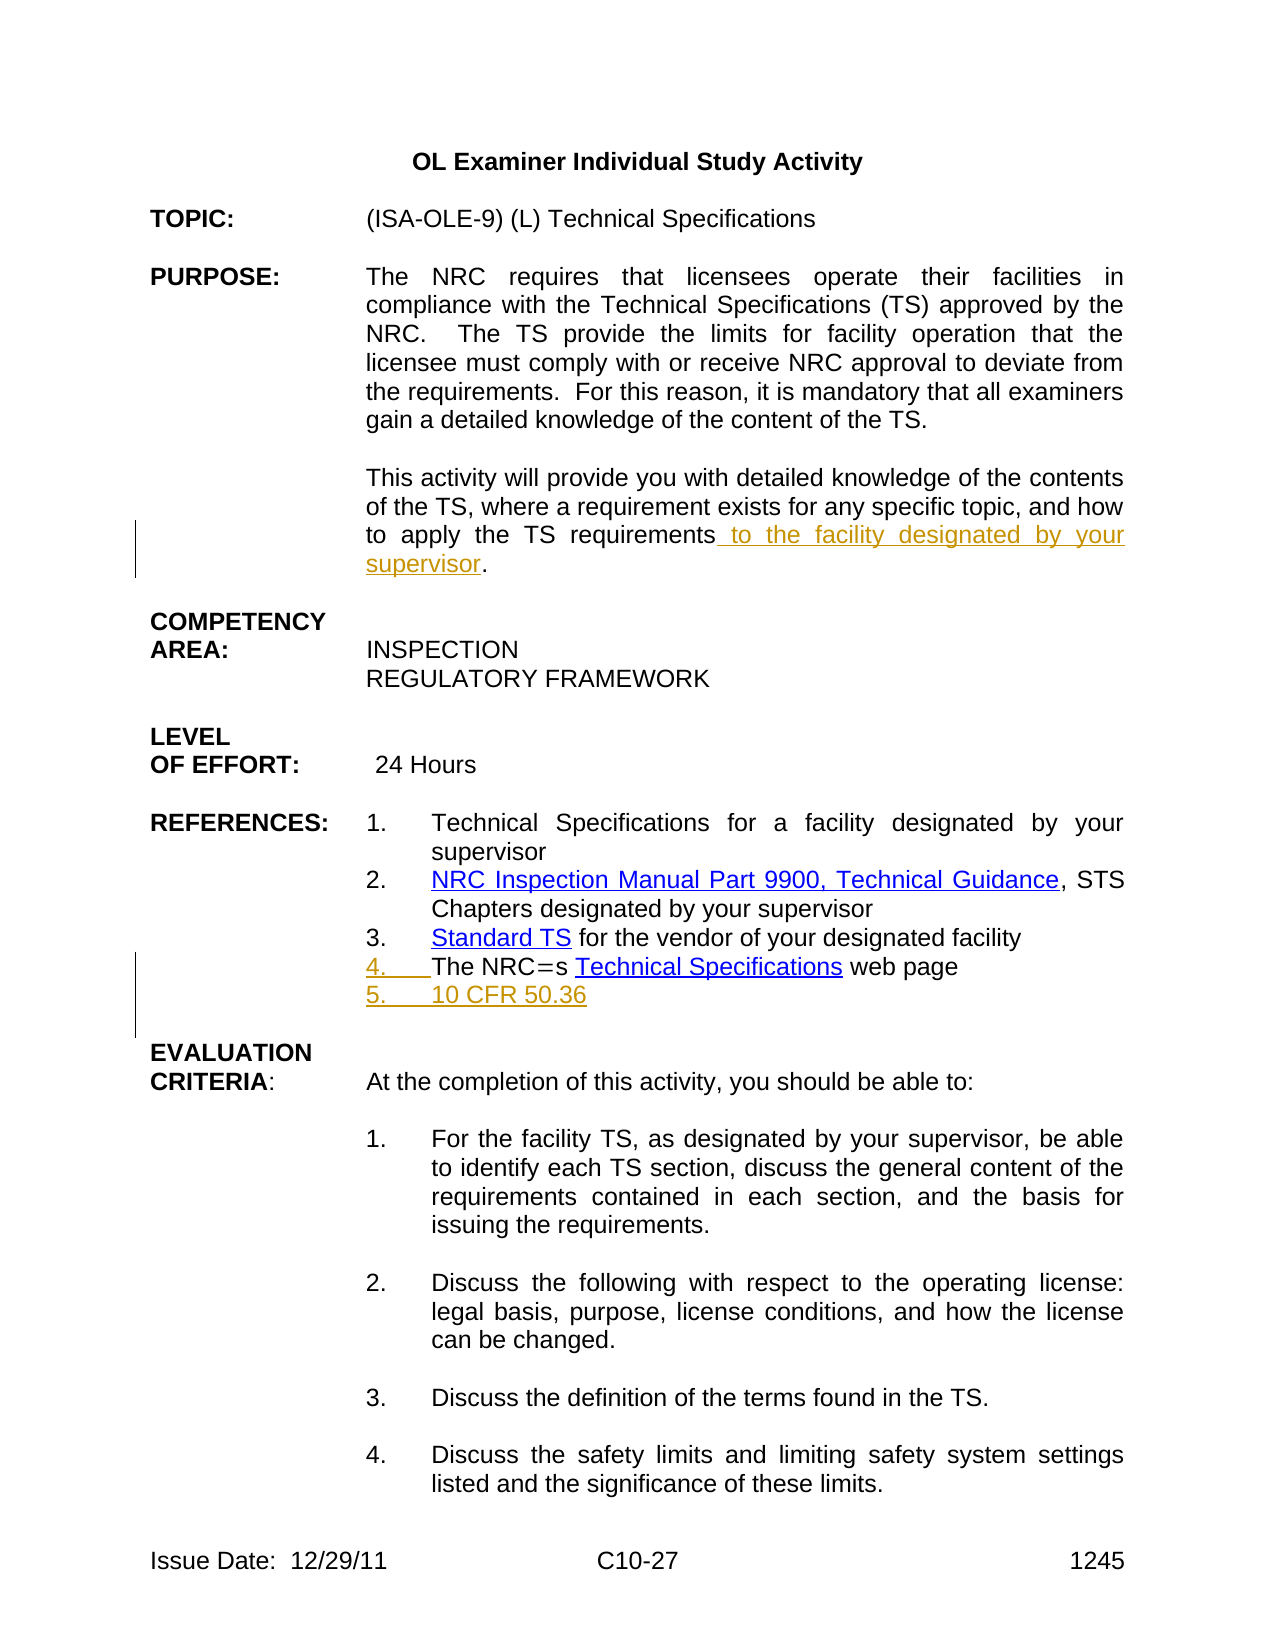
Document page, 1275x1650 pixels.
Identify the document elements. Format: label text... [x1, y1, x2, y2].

text EVALUATION [150, 1038, 1125, 1067]
text OL Examiner Individual Study Activity [150, 147, 1125, 175]
list The NRCs Technical Specifications web page [366, 952, 1125, 980]
text COMPETENCY [150, 607, 1125, 635]
text CRITERIA: At the completion of this activity, you should be able to: [150, 1067, 1125, 1095]
text REGULATORY FRAMEWORK [150, 664, 1125, 693]
text PURPOSE: The NRC requires that licensees operate their facilities in compliance with the Technical Specifications (TS) approved by the NRC. The TS provide the limits for facility operation that the licensee must comply with or receive NRC approval to deviate from the requirements. For this reason, it is mandatory that all examiners gain a detailed knowledge of the content of the TS. [150, 262, 1125, 434]
text 3. Discuss the definition of the terms found in the TS. [366, 1383, 1125, 1412]
list Standard TS for the vendor of your designated facility [366, 923, 1125, 952]
text 2. Discuss the following with respect to the operating license: legal basis, purpose, license conditions, and how the license can be changed. [366, 1268, 1125, 1354]
text REFERENCES: 1. Technical Specifications for a facility designated by your supervisor [150, 808, 1125, 865]
list NRC Inspection Manual Part 9900, Technical Guidance, STS Chapters designated by your supervisor [366, 865, 1125, 923]
text AREA: INSPECTION [150, 635, 1125, 664]
text TOPIC: (ISA-OLE-9) (L) Technical Specifications [150, 204, 1125, 233]
text 1. For the facility TS, as designated by your supervisor, be able to identify each TS section, discuss the general content of the requirements contained in each section, and the basis for issuing the requirements. [366, 1124, 1125, 1239]
text OF EFFORT: 24 Hours [150, 750, 1125, 779]
text 4. Discuss the safety limits and limiting safety system settings listed and the significance of these limits. [366, 1440, 1125, 1498]
text LEVEL [150, 722, 1125, 750]
text This activity will provide you with detailed knowledge of the contents of the TS, where a requirement exists for any specific topic, and how to apply the TS requirements. [366, 463, 1125, 578]
